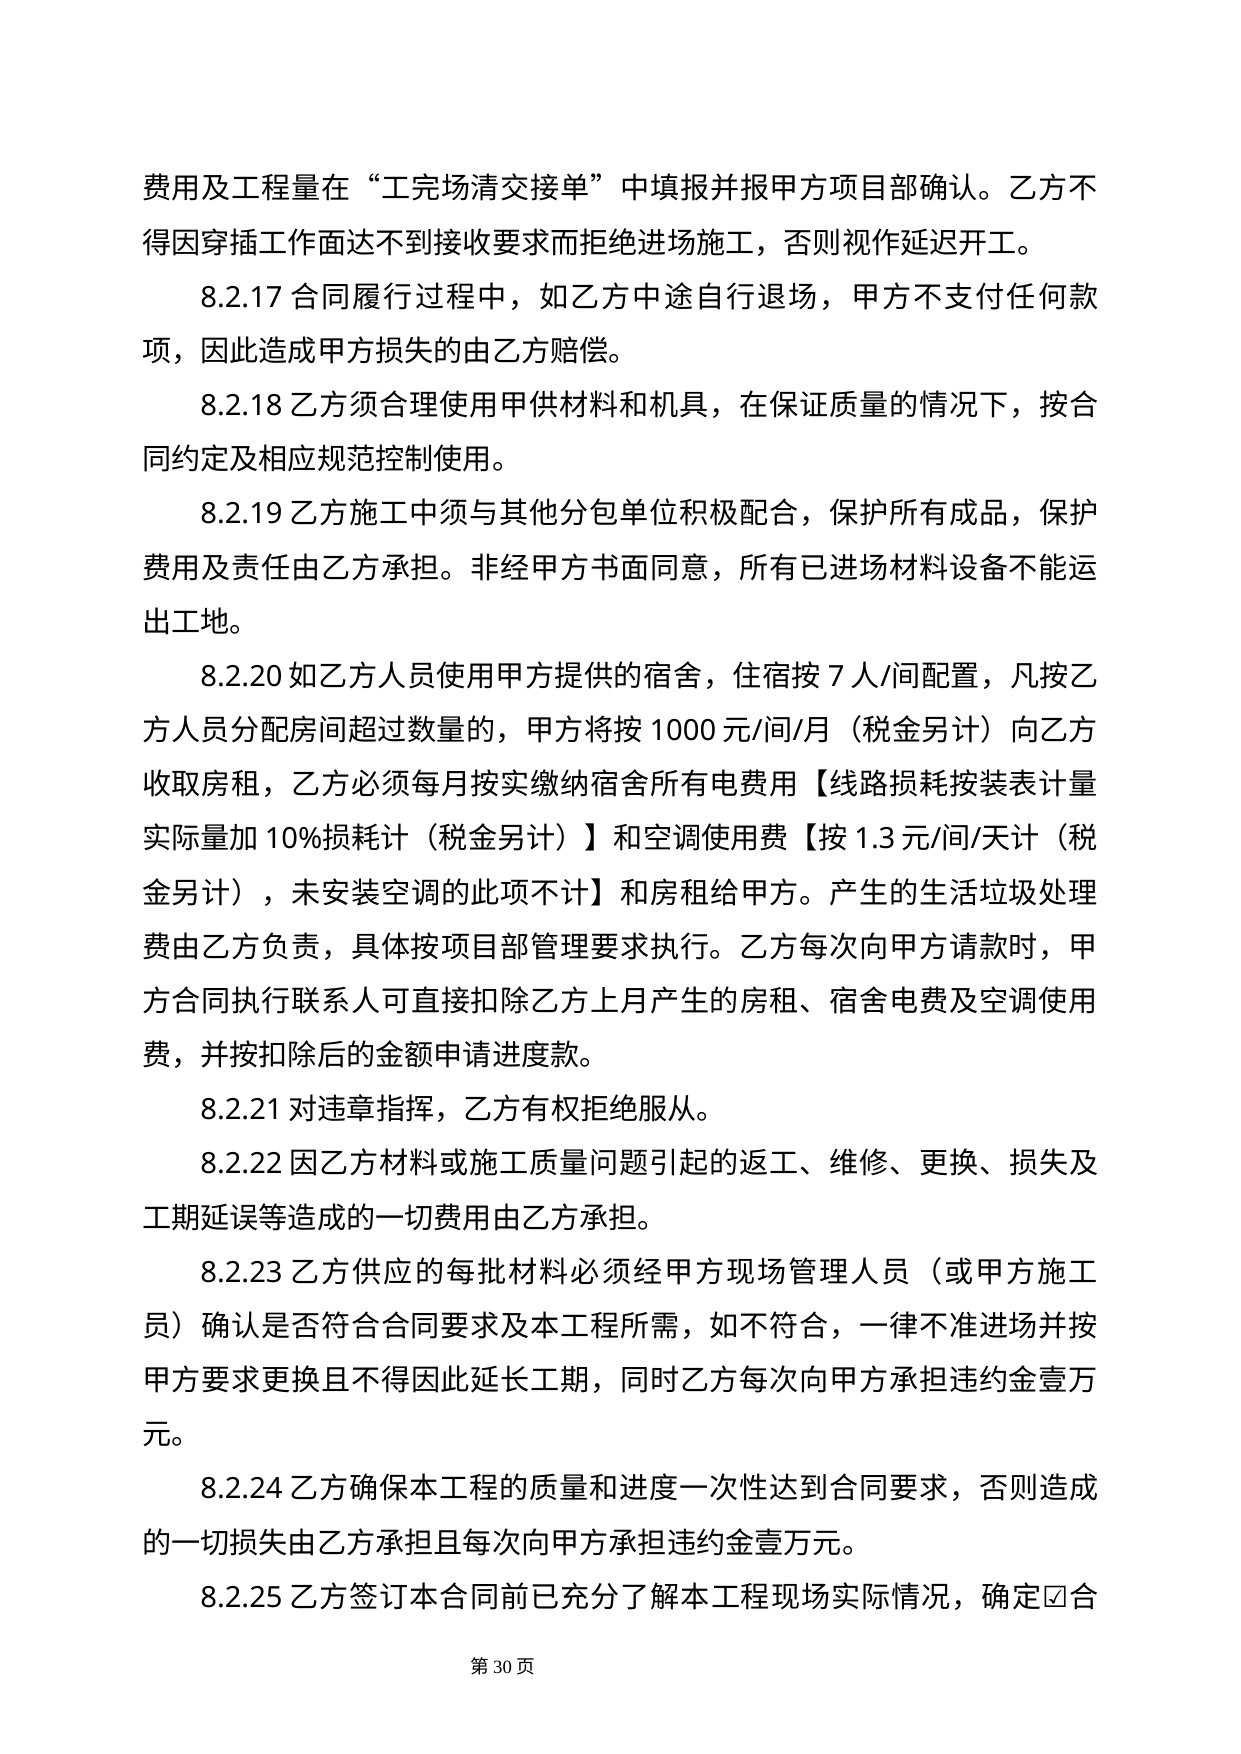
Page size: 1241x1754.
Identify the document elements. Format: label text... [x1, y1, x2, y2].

text 8.2.24乙方确保本工程的质量和进度一次性达到合同要求，否则造成的一切损失由乙方承担且每次向甲方承担违约金壹万元。 [142, 1453, 1098, 1561]
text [142, 1561, 1098, 1616]
text 8.2.20如乙方人员使用甲方提供的宿舍，住宿按7人/间配置，凡按乙方人员分配房间超过数量的，甲方将按1000元/间/月（税金另计）向乙方收取房租，乙方必须每月按实缴纳宿舍所有电费用【线路损耗按装表计量实际量加10%损耗计（税金另计）】和空调使用费【按1.3元/间/天计（税金另计），未安装空调的此项不计】和房租给甲方。产生的生活垃圾处理费由乙方负责，具体按项目部管理要求执行。乙方每次向甲方请款时，甲方合同执行联系人可直接扣除乙方上月产生的房租、宿舍电费及空调使用费，并按扣除后的金额申请进度款。 [142, 641, 1098, 1074]
text 8.2.23乙方供应的每批材料必须经甲方现场管理人员（或甲方施工员）确认是否符合合同要求及本工程所需，如不符合，一律不准进场并按甲方要求更换且不得因此延长工期，同时乙方每次向甲方承担违约金壹万元。 [142, 1236, 1098, 1453]
text 8.2.21对违章指挥，乙方有权拒绝服从。 [142, 1074, 1098, 1128]
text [142, 153, 1098, 261]
text 8.2.18乙方须合理使用甲供材料和机具，在保证质量的情况下，按合同约定及相应规范控制使用。 [142, 370, 1098, 478]
text 8.2.17合同履行过程中，如乙方中途自行退场，甲方不支付任何款项，因此造成甲方损失的由乙方赔偿。 [142, 261, 1098, 370]
text 8.2.22因乙方材料或施工质量问题引起的返工、维修、更换、损失及工期延误等造成的一切费用由乙方承担。 [142, 1128, 1098, 1236]
text 8.2.19乙方施工中须与其他分包单位积极配合，保护所有成品，保护费用及责任由乙方承担。非经甲方书面同意，所有已进场材料设备不能运出工地。 [142, 478, 1098, 641]
